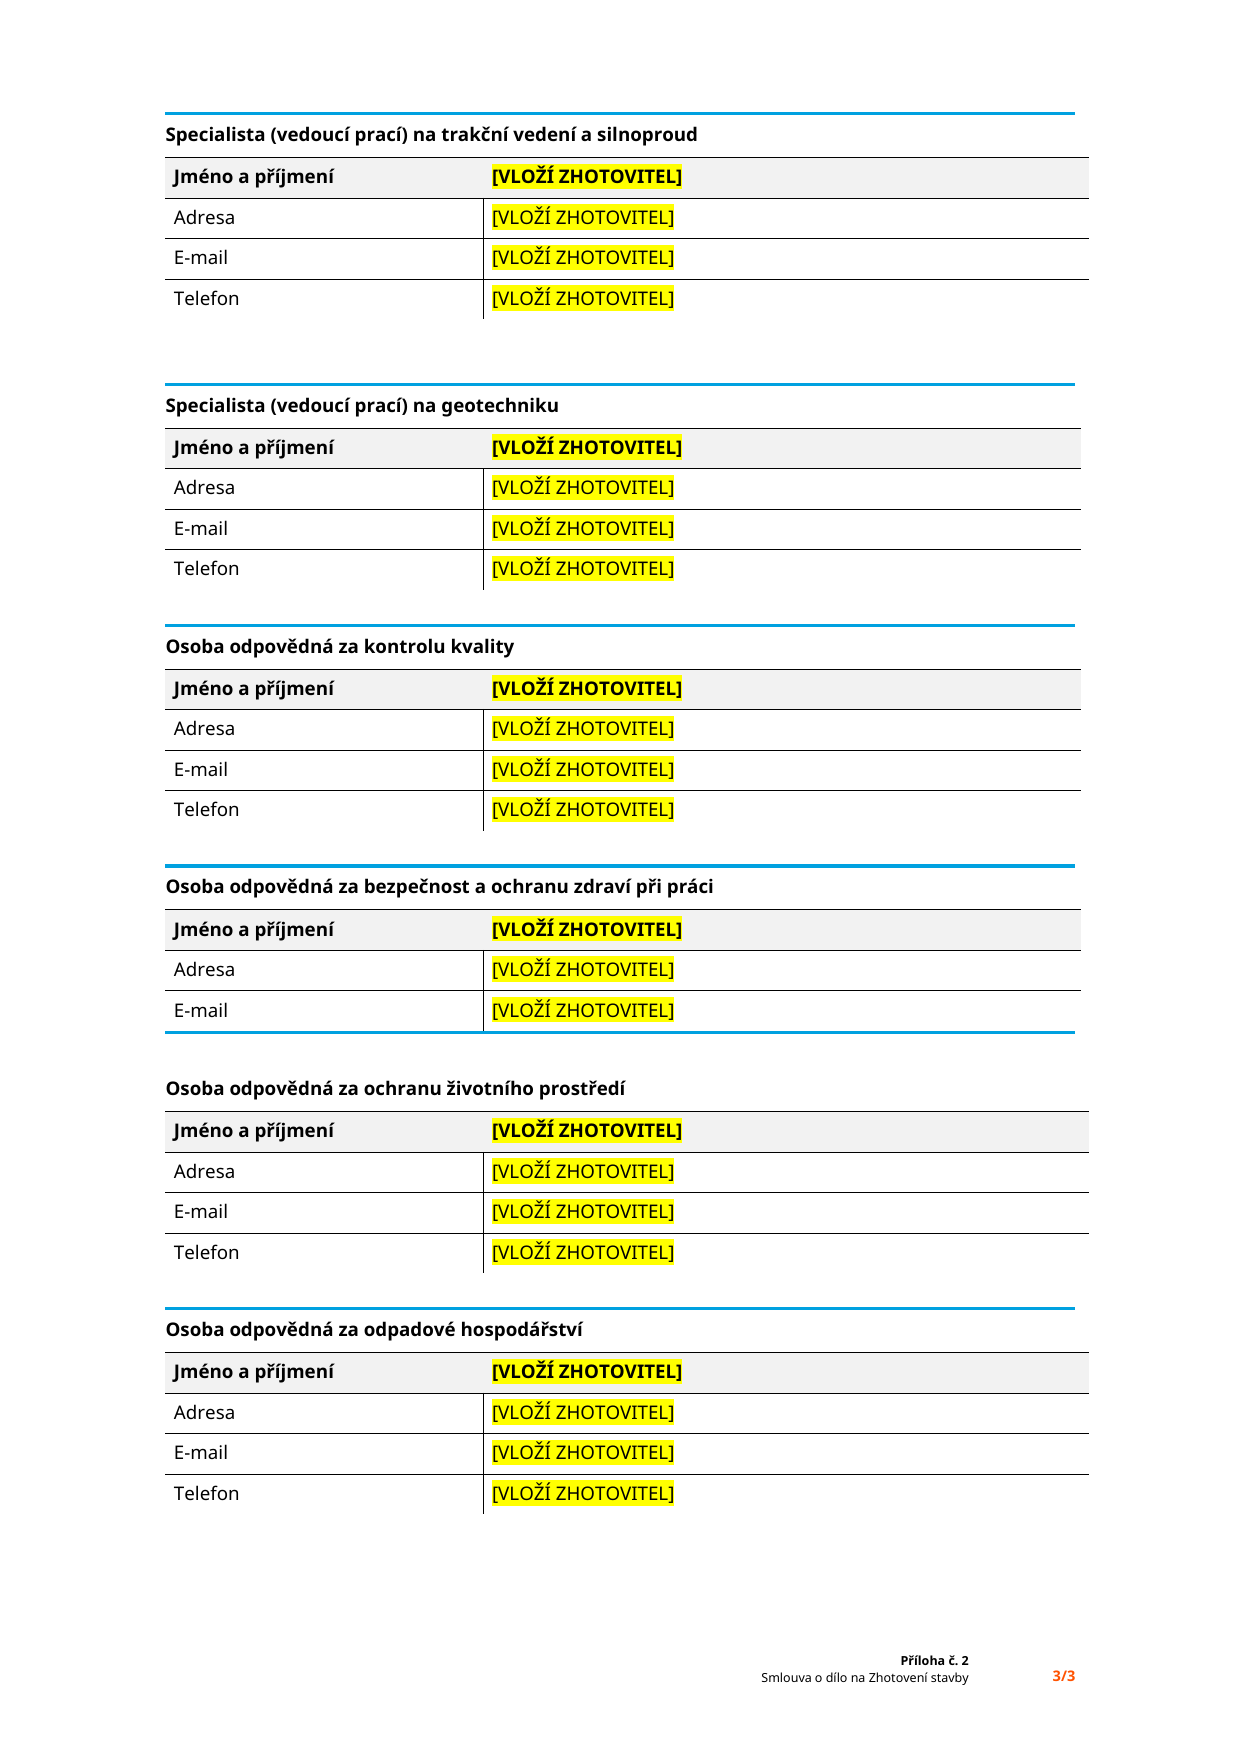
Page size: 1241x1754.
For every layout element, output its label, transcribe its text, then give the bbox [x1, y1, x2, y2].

table_header Jméno a příjmení [165, 910, 484, 950]
table_cell Adresa [165, 1394, 483, 1433]
table_cell [VLOŽÍ ZHOTOVITEL] [484, 1234, 1089, 1273]
table_cell Telefon [165, 1475, 483, 1514]
table_cell [VLOŽÍ ZHOTOVITEL] [484, 469, 1081, 509]
table_cell [VLOŽÍ ZHOTOVITEL] [484, 1153, 1089, 1192]
text Osoba odpovědná za kontrolu kvality [165, 627, 1075, 658]
table_header Jméno a příjmení [165, 1353, 484, 1393]
table_cell E-mail [165, 991, 483, 1031]
table_header [VLOŽÍ ZHOTOVITEL] [484, 670, 1081, 709]
table_cell Adresa [165, 951, 483, 990]
table_header [VLOŽÍ ZHOTOVITEL] [484, 158, 1089, 198]
table_header [VLOŽÍ ZHOTOVITEL] [484, 1353, 1089, 1393]
table_header [VLOŽÍ ZHOTOVITEL] [484, 910, 1081, 950]
table_cell E-mail [165, 239, 483, 279]
table_cell Adresa [165, 1153, 483, 1192]
text Specialista (vedoucí prací) na geotechniku [165, 386, 1075, 418]
table_cell E-mail [165, 1434, 483, 1474]
table_cell Telefon [165, 550, 483, 590]
table_cell [VLOŽÍ ZHOTOVITEL] [484, 751, 1081, 790]
table_cell [VLOŽÍ ZHOTOVITEL] [484, 550, 1081, 590]
table_cell [VLOŽÍ ZHOTOVITEL] [484, 199, 1089, 238]
table_header Jméno a příjmení [165, 429, 484, 468]
table_cell Telefon [165, 1234, 483, 1273]
table_cell [VLOŽÍ ZHOTOVITEL] [484, 991, 1081, 1031]
text Osoba odpovědná za odpadové hospodářství [165, 1310, 1075, 1342]
table_cell Adresa [165, 199, 483, 238]
table_cell [VLOŽÍ ZHOTOVITEL] [484, 510, 1081, 549]
table_cell Adresa [165, 710, 483, 749]
table_cell [VLOŽÍ ZHOTOVITEL] [484, 1394, 1089, 1433]
table_cell [VLOŽÍ ZHOTOVITEL] [484, 1193, 1089, 1233]
table_cell Adresa [165, 469, 483, 509]
table_header Jméno a příjmení [165, 670, 484, 709]
table_cell Telefon [165, 280, 483, 319]
table_header Jméno a příjmení [165, 158, 484, 198]
text Osoba odpovědná za bezpečnost a ochranu zdraví při práci [165, 868, 1075, 899]
table_cell [VLOŽÍ ZHOTOVITEL] [484, 239, 1089, 279]
table_cell E-mail [165, 751, 483, 790]
table_header [VLOŽÍ ZHOTOVITEL] [484, 1112, 1089, 1152]
table_cell [VLOŽÍ ZHOTOVITEL] [484, 280, 1089, 319]
text Specialista (vedoucí prací) na trakční vedení a silnoproud [165, 115, 1075, 147]
table_cell [VLOŽÍ ZHOTOVITEL] [484, 951, 1081, 990]
table_header [VLOŽÍ ZHOTOVITEL] [484, 429, 1081, 468]
table_header Jméno a příjmení [165, 1112, 484, 1152]
table_cell E-mail [165, 1193, 483, 1233]
table_cell [VLOŽÍ ZHOTOVITEL] [484, 791, 1081, 831]
table_cell E-mail [165, 510, 483, 549]
table_cell [VLOŽÍ ZHOTOVITEL] [484, 1475, 1089, 1514]
table_cell [VLOŽÍ ZHOTOVITEL] [484, 1434, 1089, 1474]
table_cell Telefon [165, 791, 483, 831]
table_cell [VLOŽÍ ZHOTOVITEL] [484, 710, 1081, 749]
text Osoba odpovědná za ochranu životního prostředí [165, 1066, 1075, 1101]
